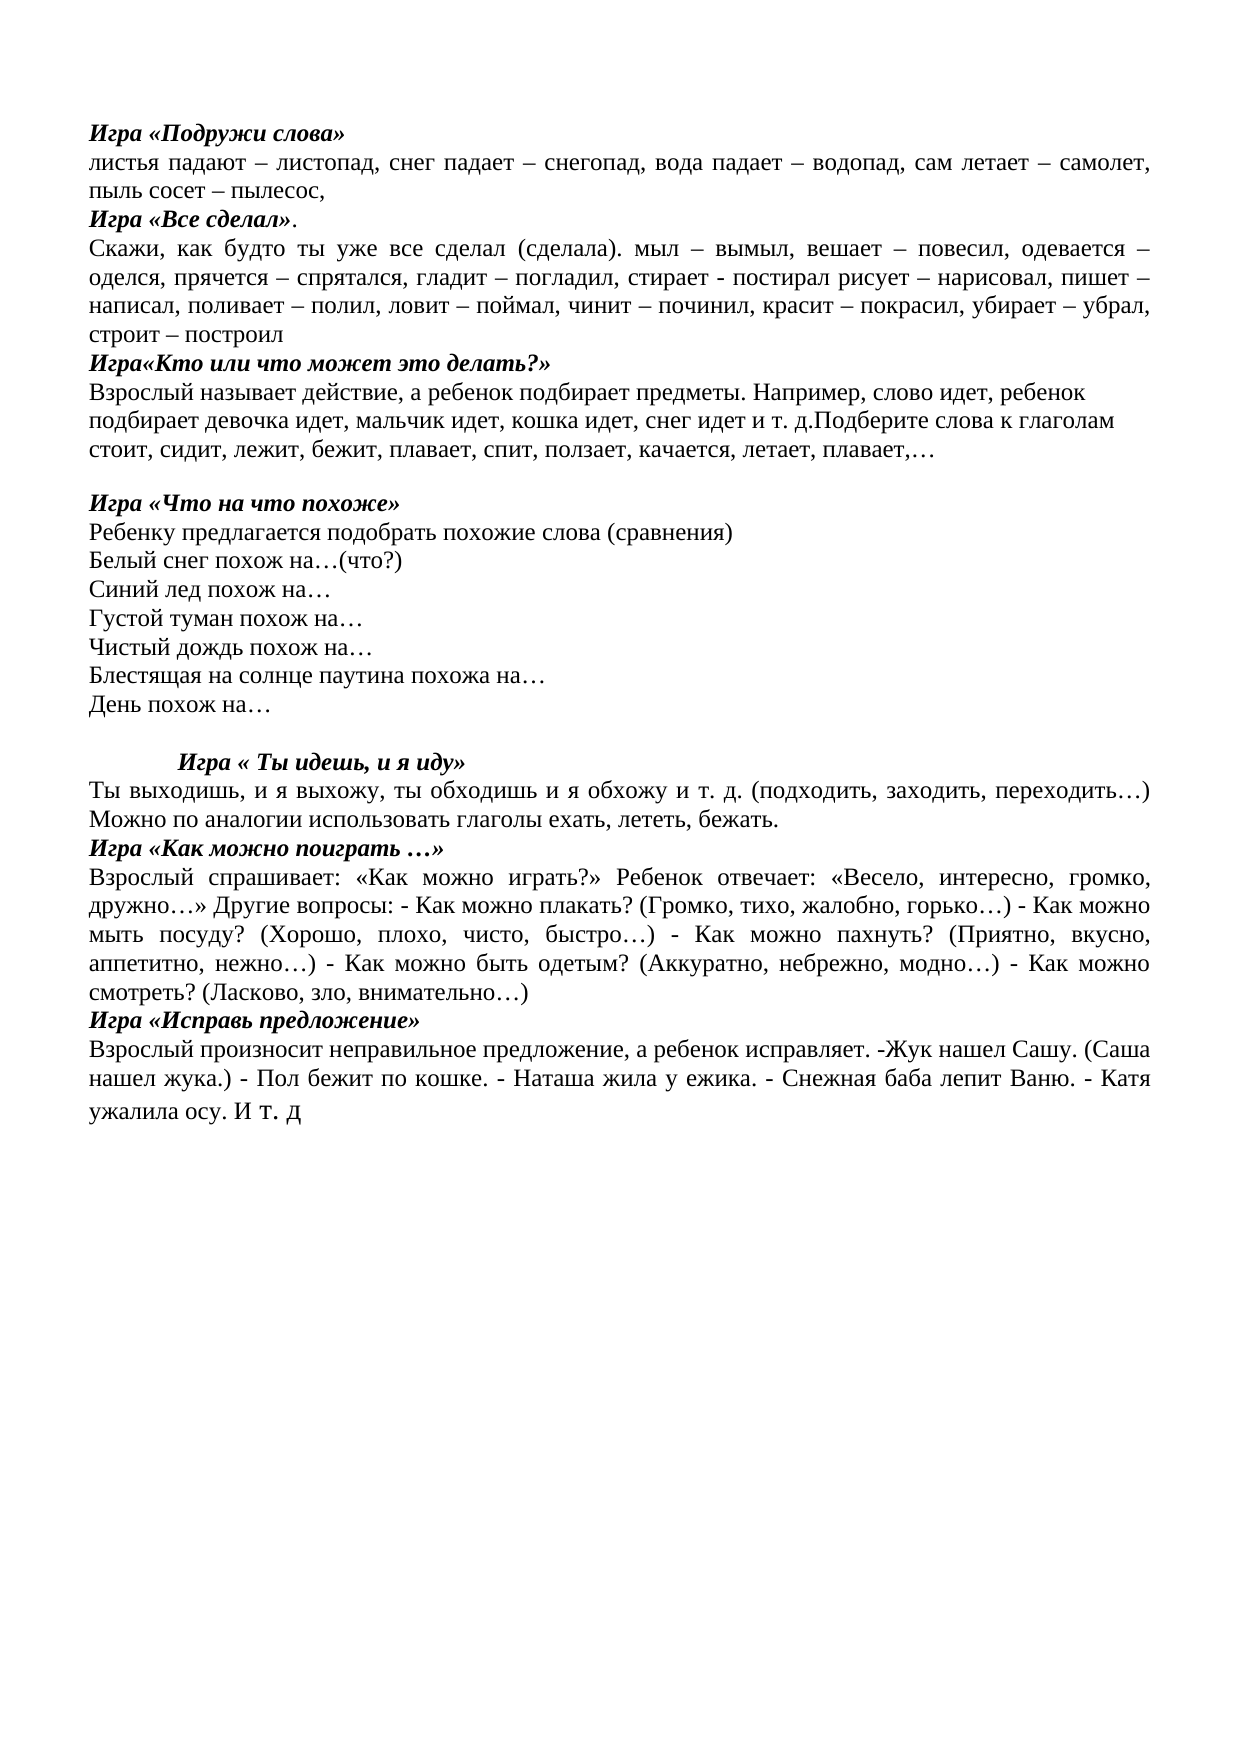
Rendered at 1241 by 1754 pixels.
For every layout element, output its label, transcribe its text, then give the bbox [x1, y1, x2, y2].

text Игра « Ты идешь, и я иду» [177, 747, 1152, 776]
text листья падают – листопад, снег падает – снегопад, вода падает – водопад, сам летает – самолет, пыль сосет – пылесос, [88, 147, 1152, 204]
text День похож на… [88, 689, 1152, 718]
text Ты выходишь, и я выхожу, ты обходишь и я обхожу и т. д. (подходить, заходить, переходить…) Можно по аналогии использовать глаголы ехать, лететь, бежать. [88, 776, 1152, 833]
text Густой туман похож на… [88, 603, 1152, 632]
text Игра «Как можно поиграть …» [88, 833, 1152, 862]
text Игра«Кто или что может это делать?» Взрослый называет действие, а ребенок подбирает предметы. Например, слово идет, ребенок подбирает девочка идет, мальчик идет, кошка идет, снег идет и т. д.Подберите слова к глаголам стоит, сидит, лежит, бежит, плавает, спит, ползает, качается, летает, плавает,… [88, 348, 1152, 463]
text Игра «Исправь предложение» [88, 1006, 1152, 1034]
text Игра «Что на что похоже» Ребенку предлагается подобрать похожие слова (сравнения) [88, 488, 1152, 546]
text Белый снег похож на…(что?) Синий лед похож на… [88, 546, 1152, 603]
text Взрослый спрашивает: «Как можно играть?» Ребенок отвечает: «Весело, интересно, громко, дружно…» Другие вопросы: - Как можно плакать? (Громко, тихо, жалобно, горько…) - Как можно мыть посуду? (Хорошо, плохо, чисто, быстро…) - Как можно пахнуть? (Приятно, вкусно, аппетитно, нежно…) - Как можно быть одетым? (Аккуратно, небрежно, модно…) - Как можно смотреть? (Ласково, зло, внимательно…) [88, 862, 1152, 1006]
text Чистый дождь похож на… [88, 632, 1152, 661]
text Игра «Подружи слова» [88, 118, 1152, 147]
text Блестящая на солнце паутина похожа на… [88, 661, 1152, 689]
text Взрослый произносит неправильное предложение, а ребенок исправляет. -Жук нашел Сашу. (Саша нашел жука.) - Пол бежит по кошке. - Наташа жила у ежика. - Снежная баба лепит Ваню. - Катя ужалила осу. И т. д [88, 1034, 1152, 1125]
text Скажи, как будто ты уже все сделал (сделала). мыл – вымыл, вешает – повесил, одевается – оделся, прячется – спрятался, гладит – погладил, стирает - постирал рисует – нарисовал, пишет – написал, поливает – полил, ловит – поймал, чинит – починил, красит – покрасил, убирает – убрал, строит – построил [88, 233, 1152, 348]
text Игра «Все сделал». [88, 204, 1152, 233]
